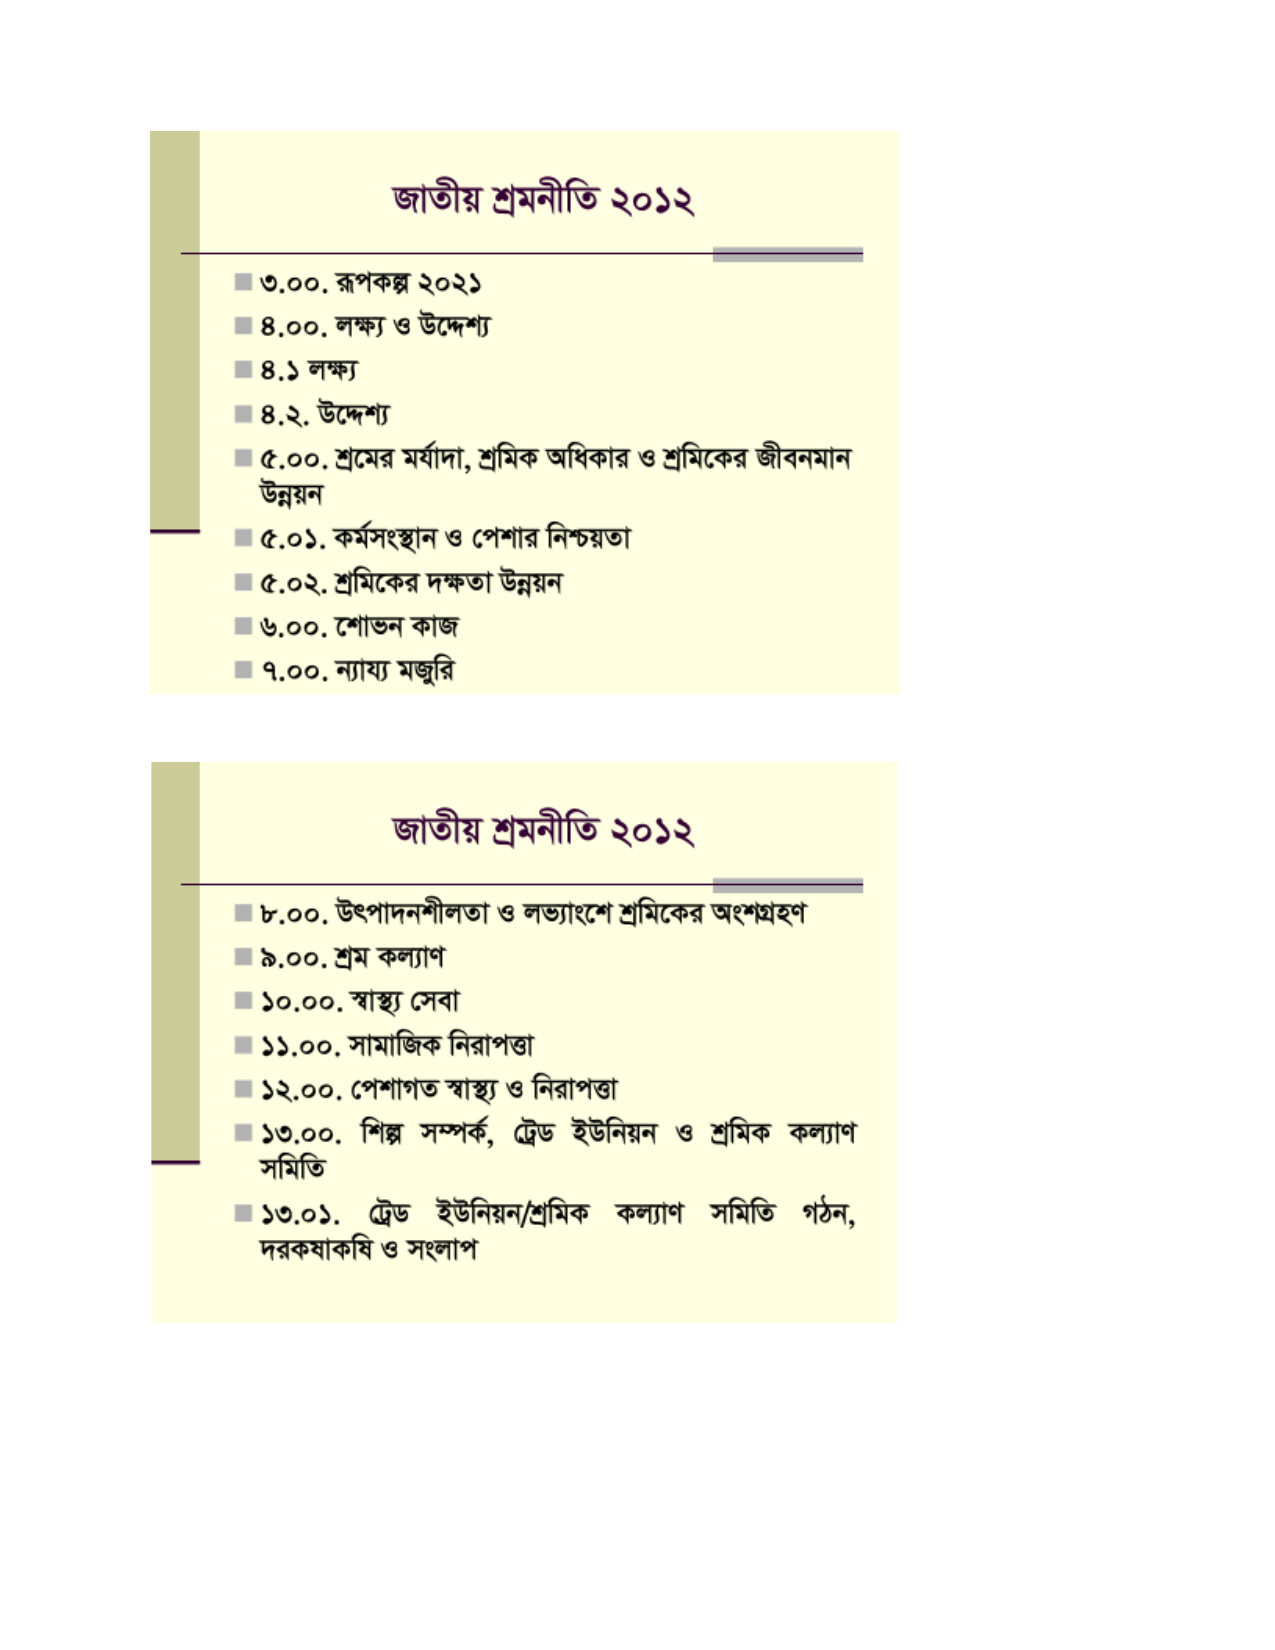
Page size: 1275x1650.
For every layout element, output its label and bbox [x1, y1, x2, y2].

picture [150, 131, 901, 694]
picture [150, 762, 896, 1322]
